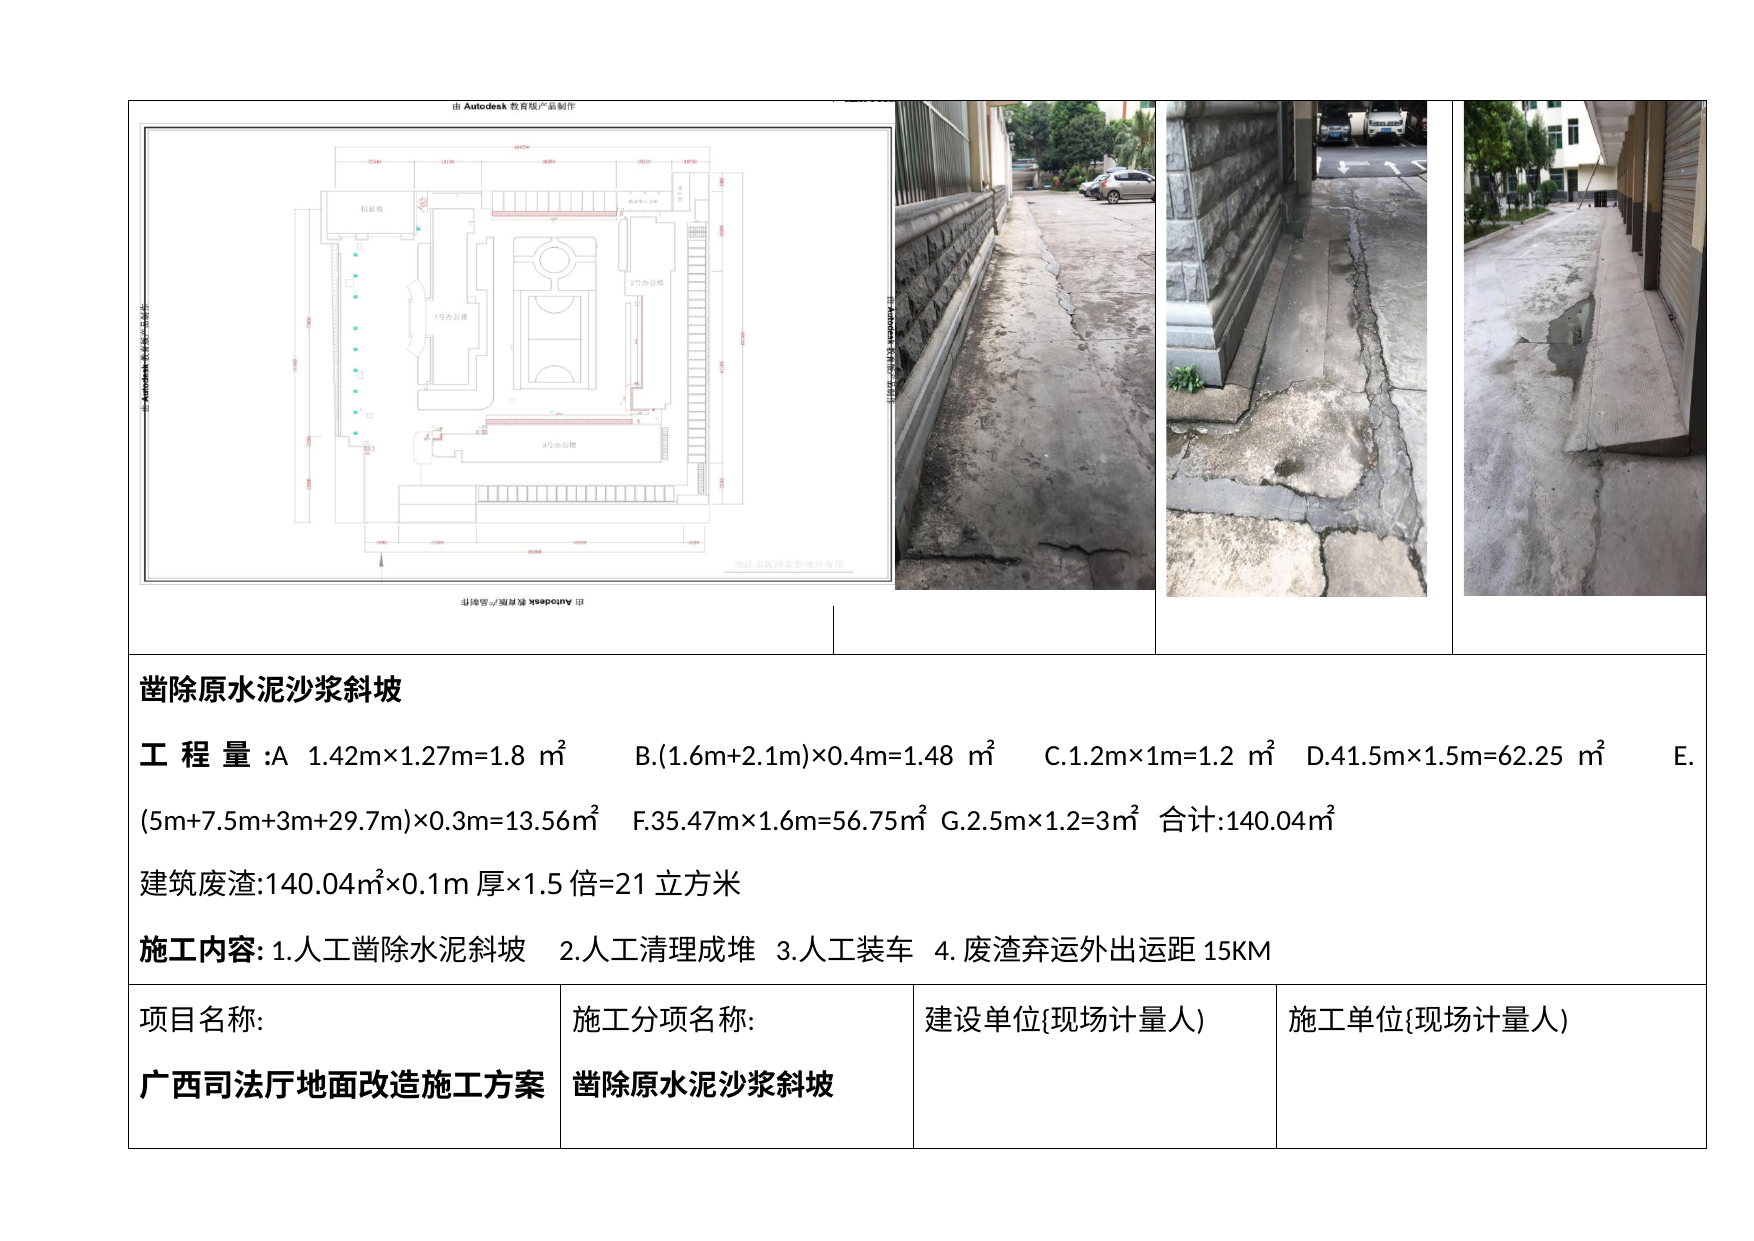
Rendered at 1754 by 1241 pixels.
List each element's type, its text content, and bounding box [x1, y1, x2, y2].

table_cell 项目名称: 广西司法厅地面改造施工方案 [129, 985, 560, 1147]
picture [140, 101, 1155, 606]
table_header [1453, 101, 1706, 654]
table_header [834, 590, 1155, 654]
table_cell 施工单位{现场计量人) [1277, 985, 1706, 1147]
table_header [129, 101, 833, 654]
table_cell 施工分项名称: 凿除原水泥沙浆斜坡 [561, 985, 913, 1147]
picture [1463, 101, 1707, 596]
table_header [1156, 101, 1452, 654]
picture [1166, 101, 1428, 597]
table_cell 凿除原水泥沙浆斜坡 工程量:A 1.42m×1.27m=1.8㎡ B.(1.6m+2.1m)×0.4m=1.48㎡ C.1.2m×1m=1.2㎡ D.41.5m×1.5m=62.25㎡ E.(5m+7.5m+3m+29.7m)×0.3m=13.56㎡ F.35.47m×1.6m=56.75㎡ G.2.5m×1.2=3㎡ 合计:140.04㎡ 建筑废渣:140.04㎡×0.1m厚×1.5倍=21立方米 施工内容: 1.人工凿除水泥斜坡 2.人工清理成堆 3.人工装车 4. 废渣弃运外出运距15KM [129, 655, 1706, 984]
table_cell 建设单位{现场计量人) [914, 985, 1276, 1147]
